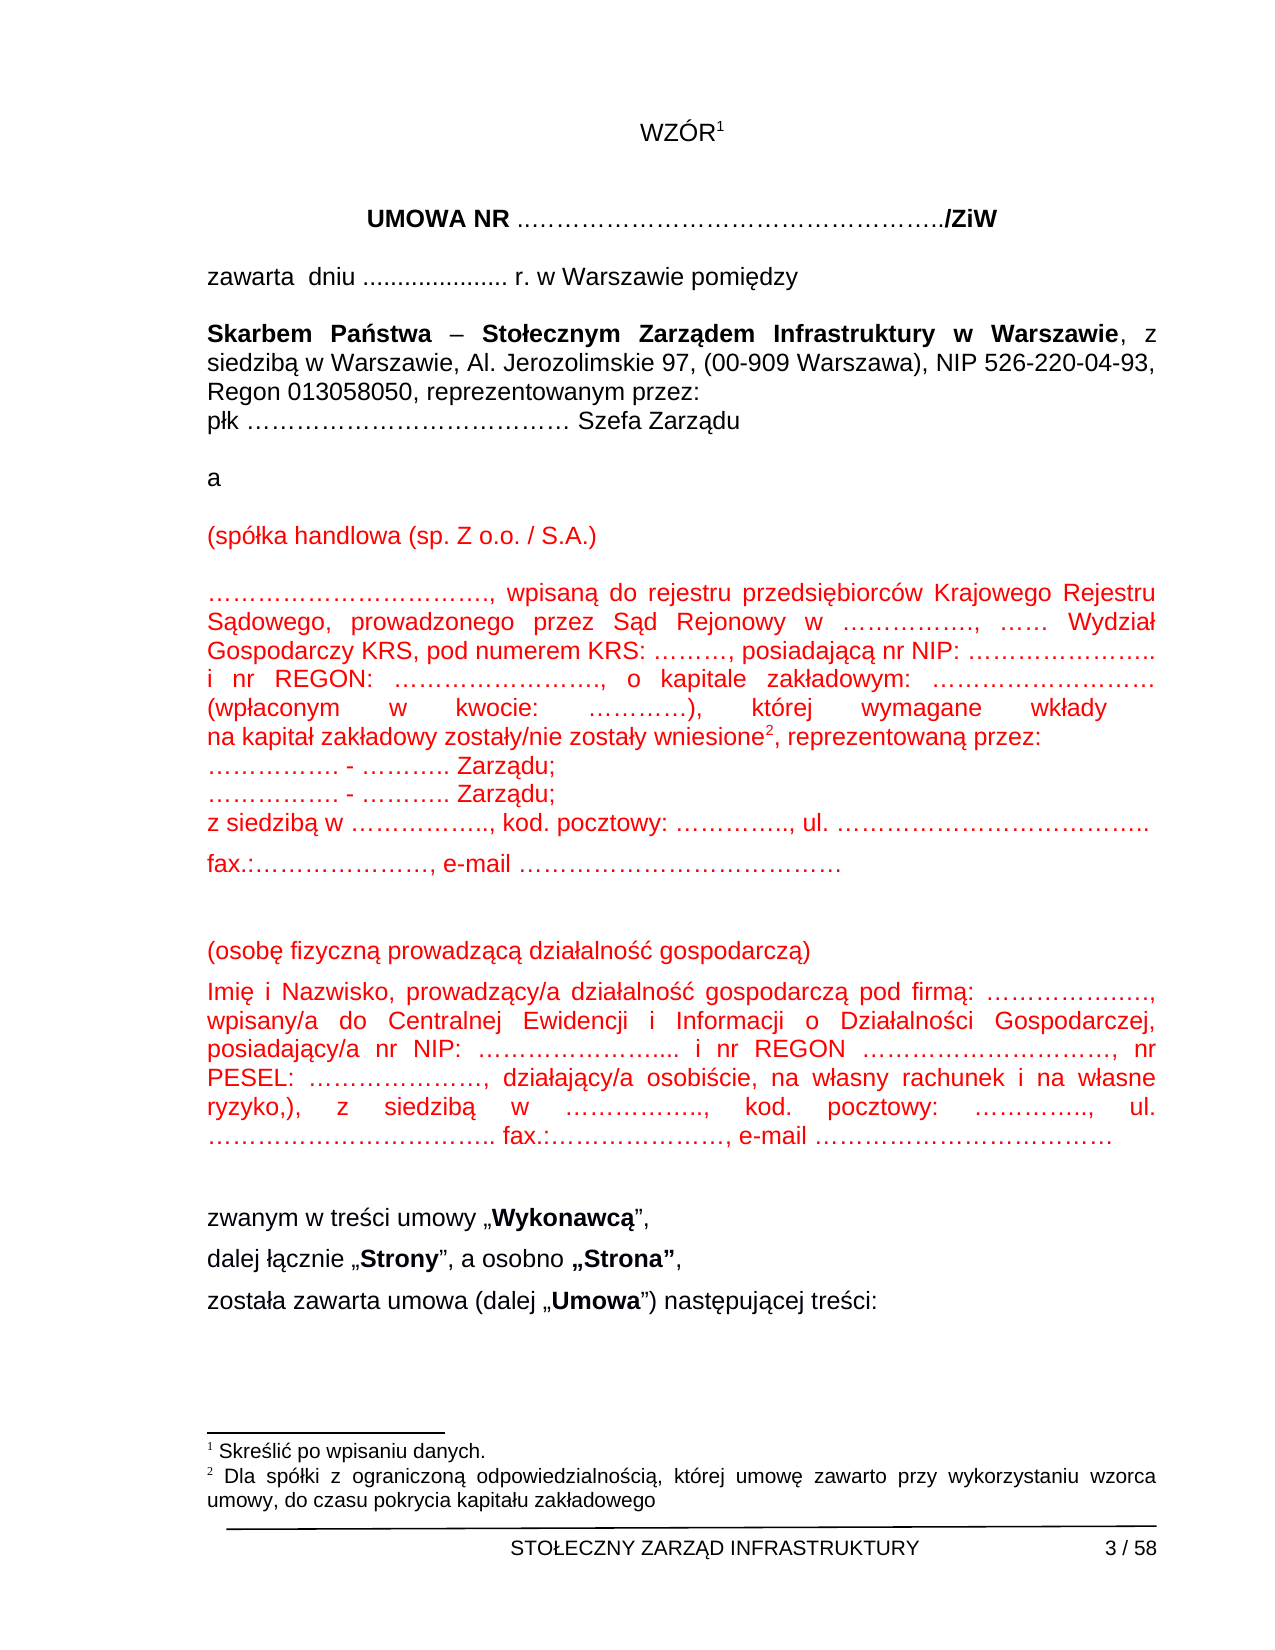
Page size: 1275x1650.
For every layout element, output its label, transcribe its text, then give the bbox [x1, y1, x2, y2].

text z siedzibą w …………….., kod. pocztowy: ………….., ul. ……………………………….. [207, 808, 1157, 837]
text dalej łącznie „Strony”, a osobno „Strona”, [207, 1244, 1157, 1273]
text zwanym w treści umowy „Wykonawcą”, [207, 1203, 1157, 1232]
text Imię i Nazwisko, prowadzący/a działalność gospodarczą pod firmą: …………….…., wpisany/a do Centralnej Ewidencji i Informacji o Działalności Gospodarczej, posiadający/a nr NIP: ………………….... i nr REGON …………………………, nr PESEL: …………………, działający/a osobiście, na własny rachunek i na własne ryzyko,), z siedzibą w …………….., kod. pocztowy: ………….., ul. …………………………….. fax.:…………………, e-mail ……………………………… [207, 977, 1157, 1149]
text płk ………………………………… Szefa Zarządu [207, 406, 1157, 434]
text Skarbem Państwa – Stołecznym Zarządem Infrastruktury w Warszawie, z siedzibą w Warszawie, Al. Jerozolimskie 97, (00-909 Warszawa), NIP 526-220-04-93, Regon 013058050, reprezentowanym przez: [207, 319, 1157, 406]
text a [207, 463, 1157, 492]
text ……………. - ……….. Zarządu; [207, 779, 1157, 808]
text (spółka handlowa (sp. Z o.o. / S.A.) [207, 521, 1157, 549]
text (osobę fizyczną prowadzącą działalność gospodarczą) [207, 936, 1157, 964]
text WZÓR [207, 118, 1157, 147]
text fax.:…………………, e-mail ………………………………… [207, 849, 1157, 878]
text została zawarta umowa (dalej „Umowa”) następującej treści: [207, 1286, 1157, 1314]
text ……………. - ……….. Zarządu; [207, 751, 1157, 779]
text UMOWA NR ..…………………………………………../ZiW [207, 204, 1157, 233]
text ……………………………., wpisaną do rejestru przedsiębiorców Krajowego Rejestru Sądowego, prowadzonego przez Sąd Rejonowy w ……………., …… Wydział Gospodarczy KRS, pod numerem KRS: ………, posiadającą nr NIP: ………………….. i nr REGON: ……………………., o kapitale zakładowym: ……………………… (wpłaconym w kwocie: …………), której wymagane wkłady na kapitał zakładowy zostały/nie zostały wniesione, reprezentowaną przez: [207, 578, 1157, 751]
text zawarta dniu ..................... r. w Warszawie pomiędzy [207, 262, 1157, 291]
